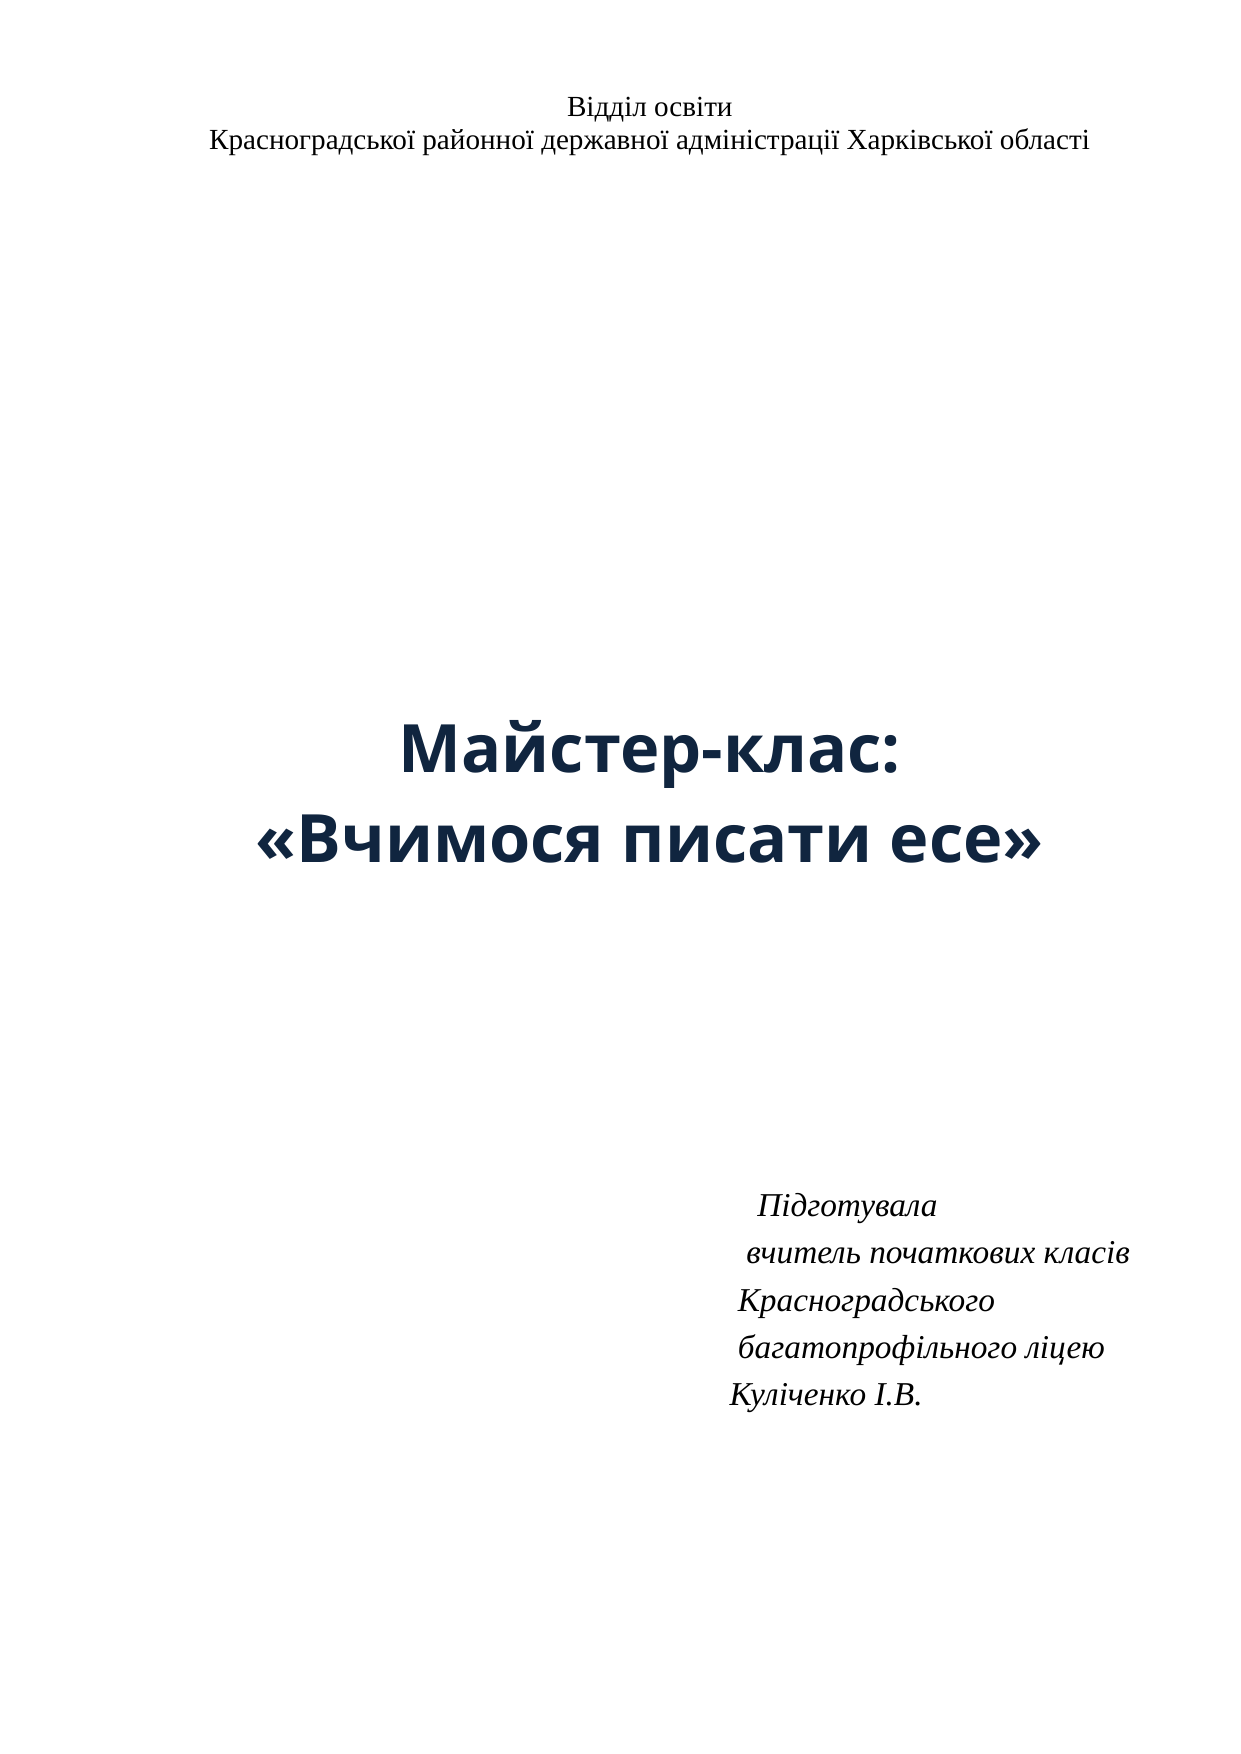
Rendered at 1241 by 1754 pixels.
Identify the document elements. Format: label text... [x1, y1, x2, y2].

text Майстер-клас: «Вчимося писати есе» [148, 701, 1152, 882]
text Красноградської районної державної адміністрації Харківської області [148, 122, 1152, 156]
text вчитель початкових класів [148, 1233, 1152, 1271]
text багатопрофільного ліцею [148, 1327, 1152, 1366]
text Підготувала [148, 1185, 1152, 1224]
text Відділ освіти [148, 89, 1152, 122]
text Куліченко І.В. [148, 1374, 1152, 1413]
text Красноградського [148, 1280, 1152, 1318]
